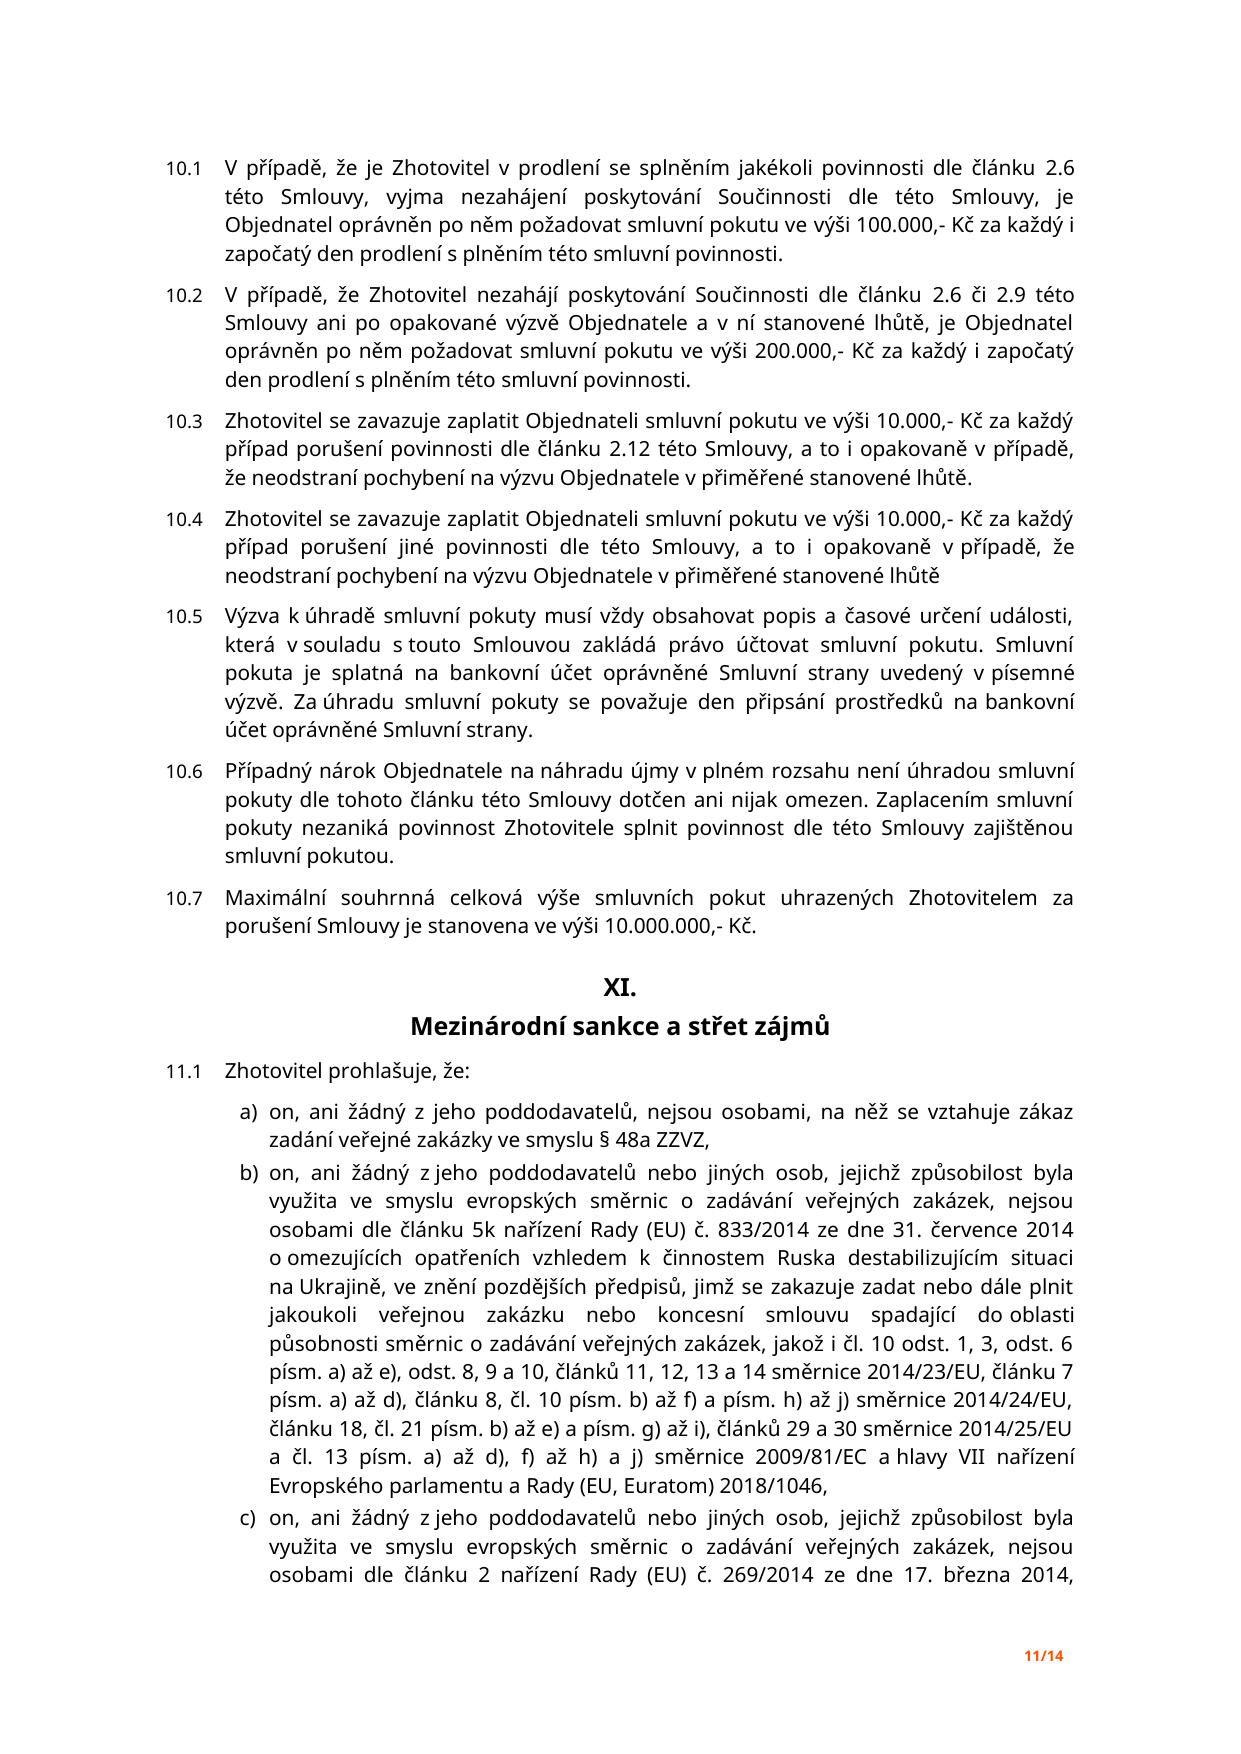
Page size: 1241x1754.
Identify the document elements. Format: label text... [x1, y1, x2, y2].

list Maximální souhrnná celková výše smluvních pokut uhrazených Zhotovitelem za porušení Smlouvy je stanovena ve výši 10.000.000,- Kč. [165, 883, 1075, 939]
list V případě, že Zhotovitel nezahájí poskytování Součinnosti dle článku 2.6 či 2.9 této Smlouvy ani po opakované výzvě Objednatele a v ní stanovené lhůtě, je Objednatel oprávněn po něm požadovat smluvní pokutu ve výši 200.000,- Kč za každý i započatý den prodlení s plněním této smluvní povinnosti. [165, 280, 1075, 393]
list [239, 1503, 1075, 1589]
list V případě, že je Zhotovitel v prodlení se splněním jakékoli povinnosti dle článku 2.6 této Smlouvy, vyjma nezahájení poskytování Součinnosti dle této Smlouvy, je Objednatel oprávněn po něm požadovat smluvní pokutu ve výši 100.000,- Kč za každý i započatý den prodlení s plněním této smluvní povinnosti. [165, 153, 1075, 267]
list Zhotovitel se zavazuje zaplatit Objednateli smluvní pokutu ve výši 10.000,- Kč za každý případ porušení povinnosti dle článku 2.12 této Smlouvy, a to i opakovaně v případě, že neodstraní pochybení na výzvu Objednatele v přiměřené stanovené lhůtě. [165, 406, 1075, 491]
list on, ani žádný z jeho poddodavatelů, nejsou osobami, na něž se vztahuje zákaz zadání veřejné zakázky ve smyslu § 48a ZZVZ, [239, 1097, 1075, 1154]
list on, ani žádný z jeho poddodavatelů nebo jiných osob, jejichž způsobilost byla využita ve smyslu evropských směrnic o zadávání veřejných zakázek, nejsou osobami dle článku 5k nařízení Rady (EU) č. 833/2014 ze dne 31. července 2014 o omezujících opatřeních vzhledem k činnostem Ruska destabilizujícím situaci na Ukrajině, ve znění pozdějších předpisů, jimž se zakazuje zadat nebo dále plnit jakoukoli veřejnou zakázku nebo koncesní smlouvu spadající do oblasti působnosti směrnic o zadávání veřejných zakázek, jakož i čl. 10 odst. 1, 3, odst. 6 písm. a) až e), odst. 8, 9 a 10, článků 11, 12, 13 a 14 směrnice 2014/23/EU, článku 7 písm. a) až d), článku 8, čl. 10 písm. b) až f) a písm. h) až j) směrnice 2014/24/EU, článku 18, čl. 21 písm. b) až e) a písm. g) až i), článků 29 a 30 směrnice 2014/25/EU a čl. 13 písm. a) až d), f) až h) a j) směrnice 2009/81/EC a hlavy VII nařízení Evropského parlamentu a Rady (EU, Euratom) 2018/1046, [239, 1158, 1075, 1499]
list Případný nárok Objednatele na náhradu újmy v plném rozsahu není úhradou smluvní pokuty dle tohoto článku této Smlouvy dotčen ani nijak omezen. Zaplacením smluvní pokuty nezaniká povinnost Zhotovitele splnit povinnost dle této Smlouvy zajištěnou smluvní pokutou. [165, 756, 1075, 870]
list Zhotovitel se zavazuje zaplatit Objednateli smluvní pokutu ve výši 10.000,- Kč za každý případ porušení jiné povinnosti dle této Smlouvy, a to i opakovaně v případě, že neodstraní pochybení na výzvu Objednatele v přiměřené stanovené lhůtě [165, 504, 1075, 589]
list Výzva k úhradě smluvní pokuty musí vždy obsahovat popis a časové určení události, která v souladu s touto Smlouvou zakládá právo účtovat smluvní pokutu. Smluvní pokuta je splatná na bankovní účet oprávněné Smluvní strany uvedený v písemné výzvě. Za úhradu smluvní pokuty se považuje den připsání prostředků na bankovní účet oprávněné Smluvní strany. [165, 602, 1075, 744]
text XI. Mezinárodní sankce a střet zájmů [165, 964, 1075, 1044]
list Zhotovitel prohlašuje, že: [165, 1056, 1075, 1084]
